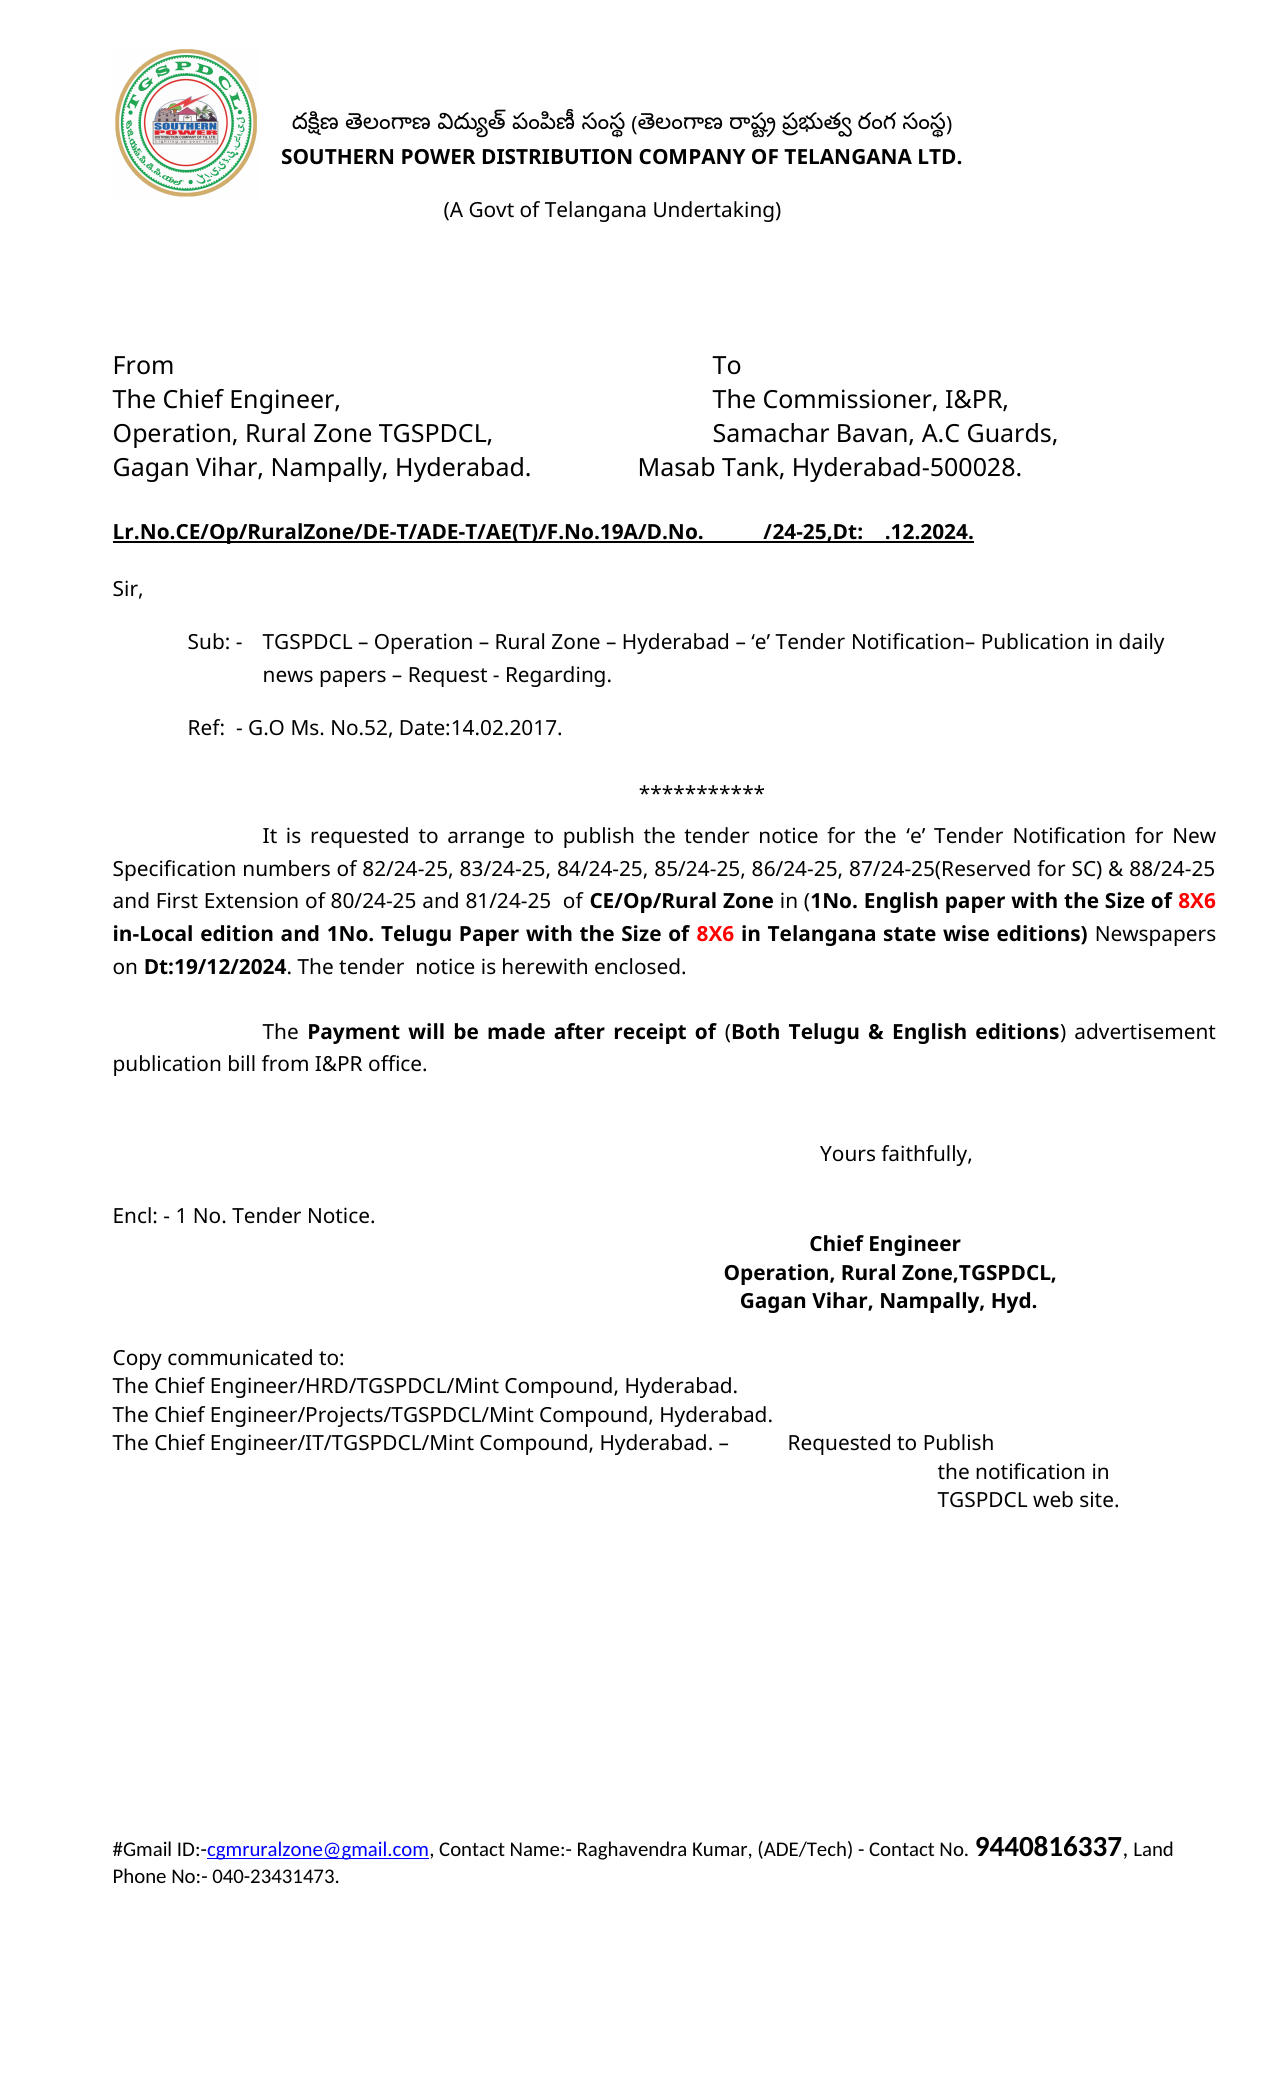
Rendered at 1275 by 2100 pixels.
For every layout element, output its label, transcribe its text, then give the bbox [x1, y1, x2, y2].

text The Chief Engineer/Projects/TGSPDCL/Mint Compound, Hyderabad. [112, 1400, 1216, 1428]
text Encl: - 1 No. Tender Notice. [112, 1201, 1216, 1229]
text the notification in [862, 1457, 1216, 1485]
picture [112, 46, 260, 200]
text The Chief Engineer, The Commissioner, I&PR, [112, 381, 1216, 416]
text Copy communicated to: [112, 1343, 1216, 1372]
text Chief Engineer [712, 1229, 1216, 1258]
text It is requested to arrange to publish the tender notice for the ‘e’ Tender Notification for New Specification numbers of 82/24-25, 83/24-25, 84/24-25, 85/24-25, 86/24-25, 87/24-25(Reserved for SC) & 88/24-25 and First Extension of 80/24-25 and 81/24-25 of CE/Op/Rural Zone in (1No. English paper with the Size of 8X6 in-Local edition and 1No. Telugu Paper with the Size of 8X6 in Telangana state wise editions) Newspapers on Dt:19/12/2024. The tender notice is herewith enclosed. [112, 821, 1216, 980]
text Ref: - G.O Ms. No.52, Date:14.02.2017. [187, 713, 1216, 742]
text Lr.No.CE/Op/RuralZone/DE-T/ADE-T/AE(T)/F.No.19A/D.No. /24-25,Dt: .12.2024. [112, 517, 1216, 546]
text Sub: - TGSPDCL – Operation – Rural Zone – Hyderabad – ‘e’ Tender Notification– Publication in daily news papers – Request - Regarding. [187, 627, 1216, 688]
text Yours faithfully, [787, 1139, 1216, 1167]
text Sir, [112, 574, 1216, 602]
text The Chief Engineer/HRD/TGSPDCL/Mint Compound, Hyderabad. [112, 1372, 1216, 1400]
text Operation, Rural Zone,TGSPDCL, [637, 1258, 1216, 1286]
text The Payment will be made after receipt of (Both Telugu & English editions) advertisement publication bill from I&PR office. [112, 1017, 1216, 1078]
text Gagan Vihar, Nampally, Hyderabad. Masab Tank, Hyderabad-500028. [112, 449, 1216, 484]
text TGSPDCL web site. [862, 1485, 1216, 1514]
text From To [112, 347, 1216, 381]
text Operation, Rural Zone TGSPDCL, Samachar Bavan, A.C Guards, [112, 416, 1216, 449]
text *********** [187, 779, 1216, 807]
text Gagan Vihar, Nampally, Hyd. [712, 1286, 1216, 1315]
text The Chief Engineer/IT/TGSPDCL/Mint Compound, Hyderabad. – Requested to Publish [112, 1428, 1216, 1457]
